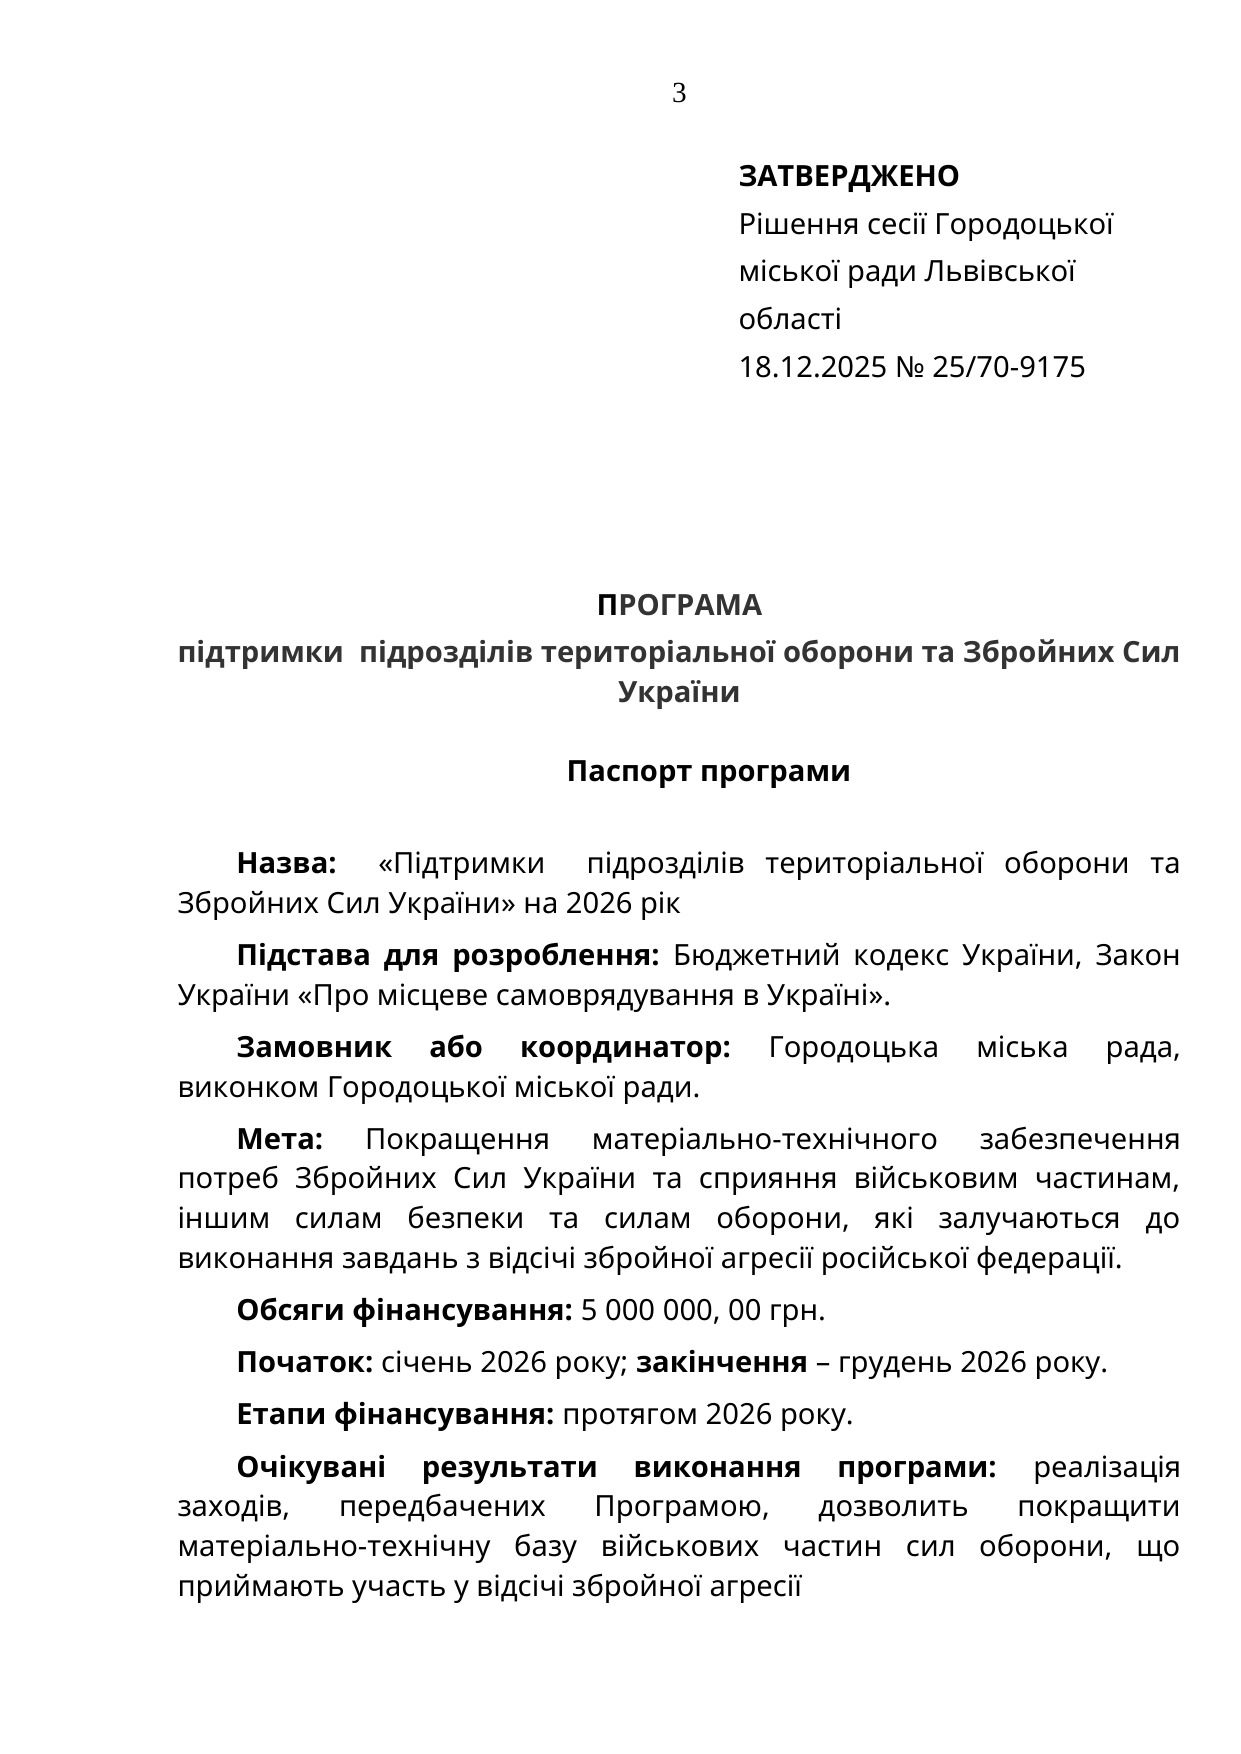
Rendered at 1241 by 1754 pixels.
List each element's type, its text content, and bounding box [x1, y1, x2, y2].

text Підстава для розроблення: Бюджетний кодекс України, Закон України «Про місцеве самоврядування в Україні». [177, 934, 1181, 1014]
text Обсяги фінансування: 5 000 000, 00 грн. [177, 1289, 1181, 1329]
text Мета: Покращення матеріально-технічного забезпечення потреб Збройних Сил України та сприяння військовим частинам, іншим силам безпеки та силам оборони, які залучаються до виконання завдань з відсічі збройної агресії російської федерації. [177, 1118, 1181, 1277]
text ЗАТВЕРДЖЕНО [738, 155, 1181, 195]
text Рішення сесії Городоцької міської ради Львівської області [738, 203, 1181, 338]
text ПРОГРАМА [177, 584, 1181, 623]
text Назва: «Підтримки підрозділів територіальної оборони та Збройних Сил України» на 2026 рік [177, 842, 1181, 922]
text Замовник або координатор: Городоцька міська рада, виконком Городоцької міської ради. [177, 1026, 1181, 1106]
text Етапи фінансування: протягом 2026 року. [177, 1394, 1181, 1433]
text Очікувані результати виконання програми: реалізація заходів, передбачених Програмою, дозволить покращити матеріально-технічну базу військових частин сил оборони, що приймають участь у відсічі збройної агресії [177, 1446, 1181, 1604]
text підтримки підрозділів територіальної оборони та Збройних Сил України [177, 631, 1181, 711]
text 18.12.2025 № 25/70-9175 [738, 346, 1181, 386]
text Паспорт програми [177, 751, 1181, 790]
text Початок: січень 2026 року; закінчення – грудень 2026 року. [177, 1341, 1181, 1381]
